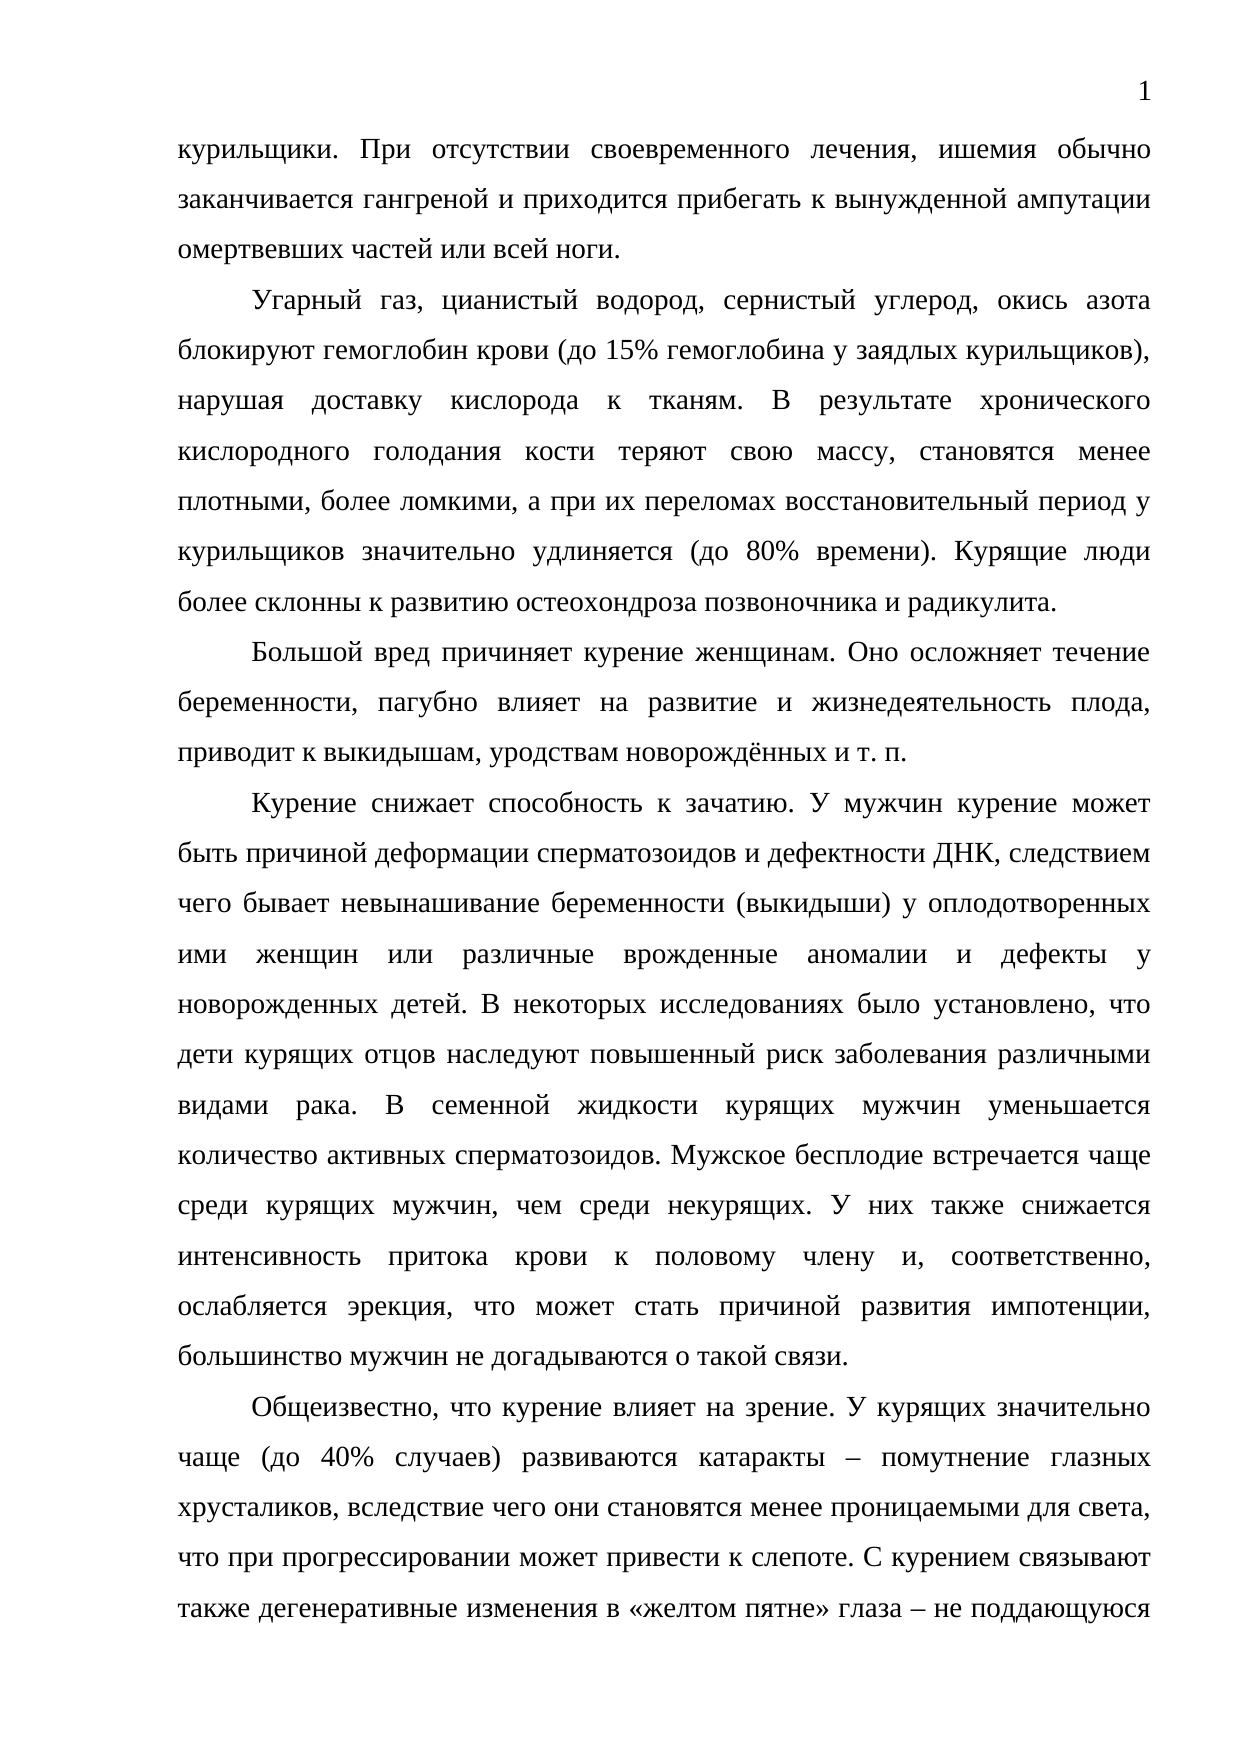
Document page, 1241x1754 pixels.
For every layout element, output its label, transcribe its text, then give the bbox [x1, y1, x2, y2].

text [177, 1389, 1152, 1623]
text Большой вред причиняет курение женщинам. Оно осложняет течение беременности, пагубно влияет на развитие и жизнедеятельность плода, приводит к выкидышам, уродствам новорождённых и т. п. [177, 634, 1152, 768]
text Угарный газ, цианистый водород, сернистый углерод, окись азота блокируют гемоглобин крови (до 15% гемоглобина у заядлых курильщиков), нарушая доставку кислорода к тканям. В результате хронического кислородного голодания кости теряют свою массу, становятся менее плотными, более ломкими, а при их переломах восстановительный период у курильщиков значительно удлиняется (до 80% времени). Курящие люди более склонны к развитию остеохондроза позвоночника и радикулита. [177, 282, 1152, 617]
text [177, 131, 1152, 265]
text Курение снижает способность к зачатию. У мужчин курение может быть причиной деформации сперматозоидов и дефектности ДНК, следствием чего бывает невынашивание беременности (выкидыши) у оплодотворенных ими женщин или различные врожденные аномалии и дефекты у новорожденных детей. В некоторых исследованиях было установлено, что дети курящих отцов наследуют повышенный риск заболевания различными видами рака. В семенной жидкости курящих мужчин уменьшается количество активных сперматозоидов. Мужское бесплодие встречается чаще среди курящих мужчин, чем среди некурящих. У них также снижается интенсивность притока крови к половому члену и, соответственно, ослабляется эрекция, что может стать причиной развития импотенции, большинство мужчин не догадываются о такой связи. [177, 785, 1152, 1372]
